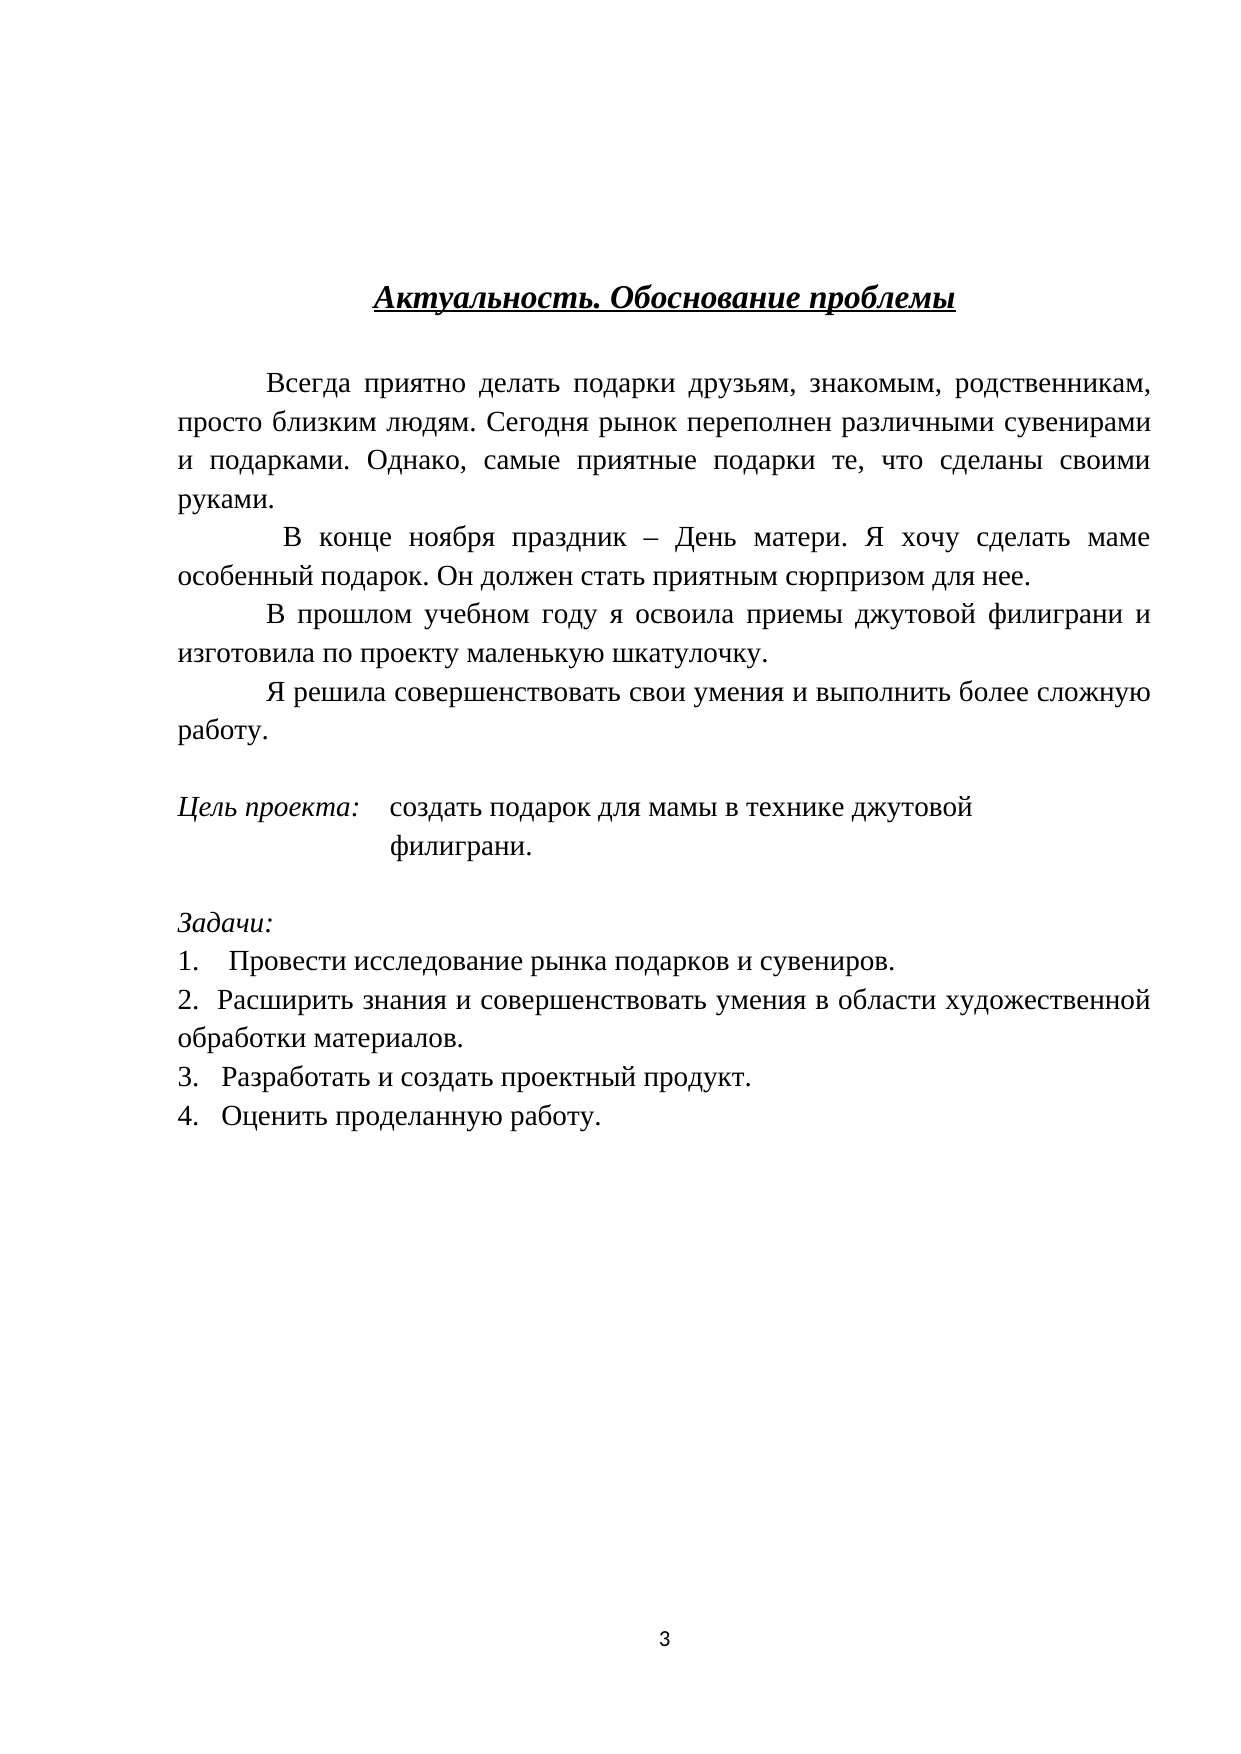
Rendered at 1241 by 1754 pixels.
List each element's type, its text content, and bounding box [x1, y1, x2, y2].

text Всегда приятно делать подарки друзьям, знакомым, родственникам, просто близким людям. Сегодня рынок переполнен различными сувенирами и подарками. Однако, самые приятные подарки те, что сделаны своими руками. [177, 365, 1152, 514]
text Задачи: 1. Провести исследование рынка подарков и сувениров. [177, 905, 1152, 977]
text Актуальность. Обоснование проблемы [177, 277, 1152, 316]
text 4. Оценить проделанную работу. [177, 1098, 1152, 1131]
text Я решила совершенствовать свои умения и выполнить более сложную работу. [177, 674, 1152, 746]
text филиграни. [177, 828, 1152, 861]
text 3. Разработать и создать проектный продукт. [177, 1059, 1152, 1093]
text В конце ноября праздник – День матери. Я хочу сделать маме особенный подарок. Он должен стать приятным сюрпризом для нее. [177, 519, 1152, 592]
text В прошлом учебном году я освоила приемы джутовой филиграни и изготовила по проекту маленькую шкатулочку. [177, 597, 1152, 669]
text 2. Расширить знания и совершенствовать умения в области художественной обработки материалов. [177, 982, 1152, 1054]
text Цель проекта: создать подарок для мамы в технике джутовой [177, 789, 1152, 823]
